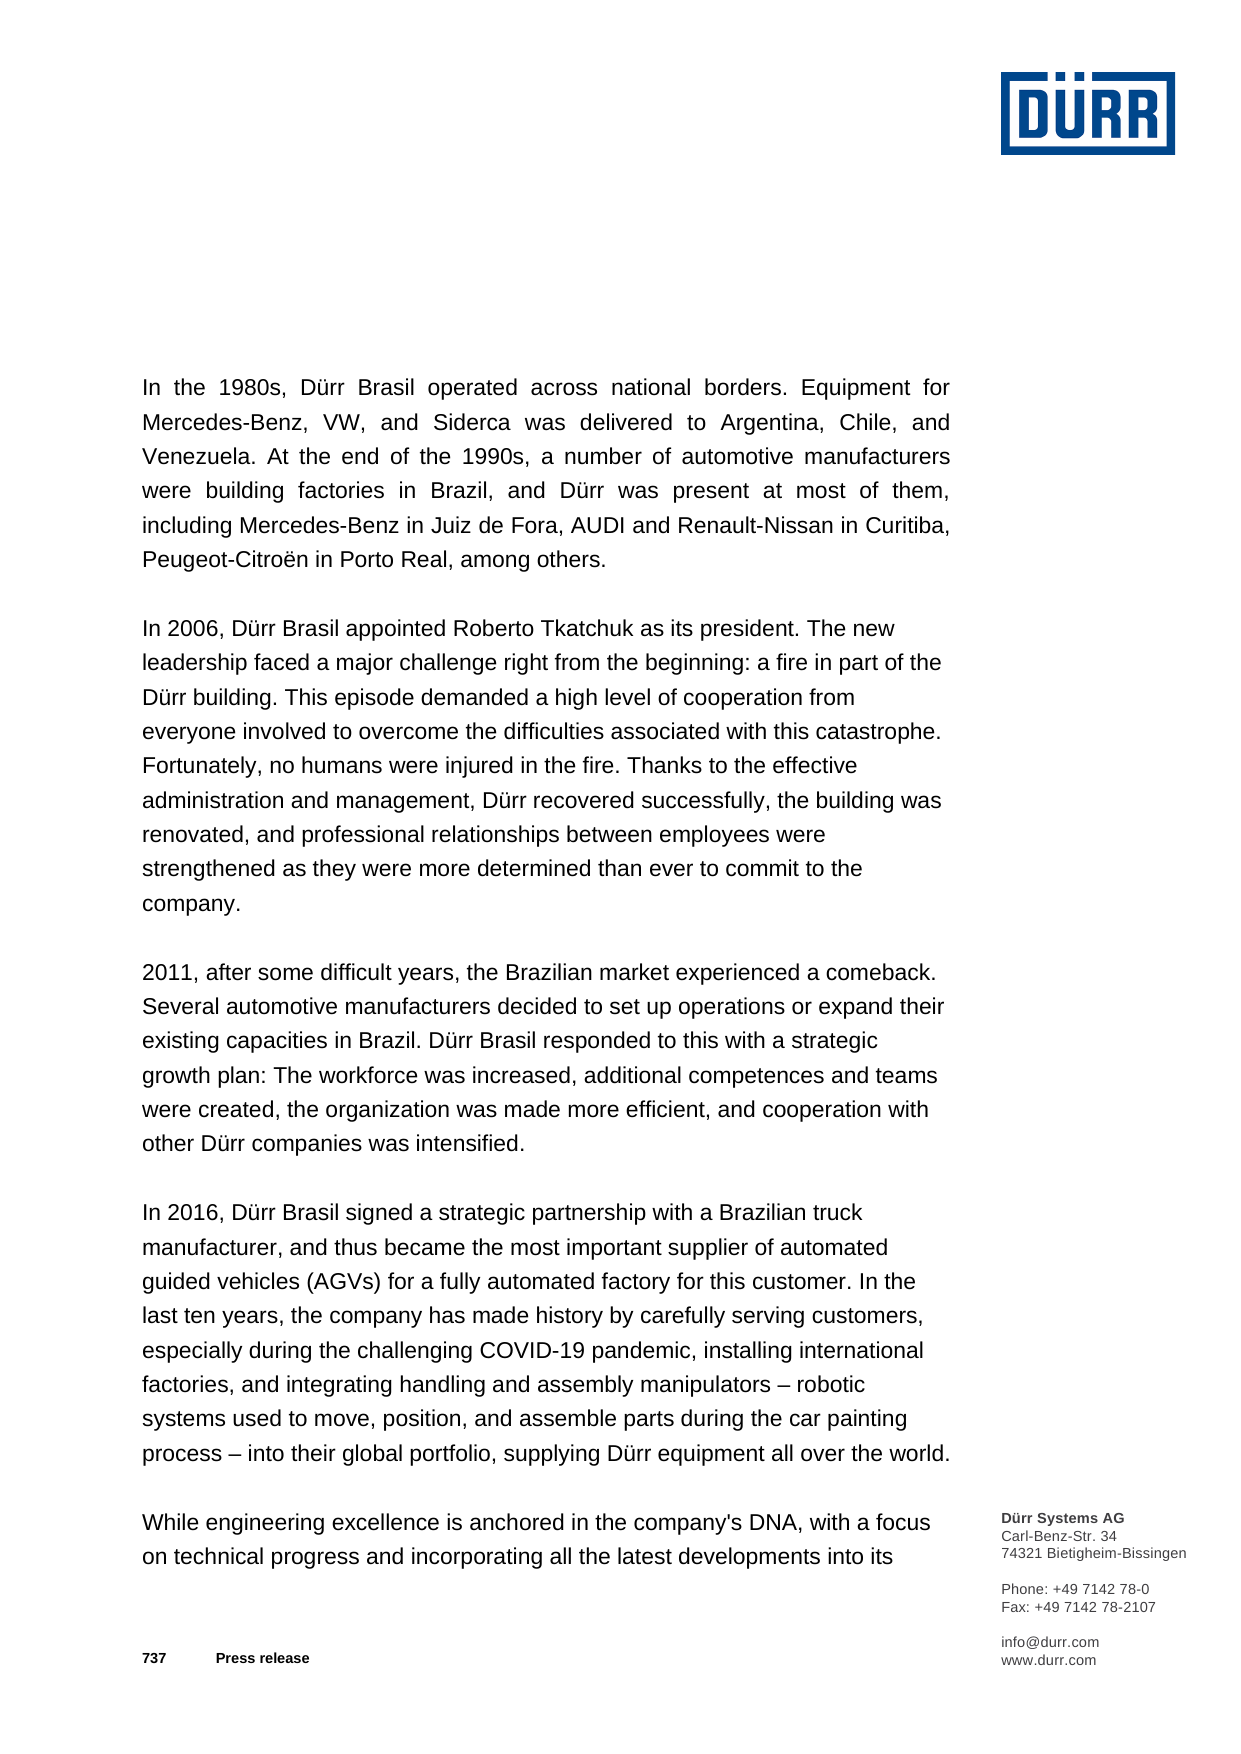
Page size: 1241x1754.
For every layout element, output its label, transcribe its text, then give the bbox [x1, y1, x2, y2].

text In 2006, Dürr Brasil appointed Roberto Tkatchuk as its president. The new leadership faced a major challenge right from the beginning: a fire in part of the Dürr building. This episode demanded a high level of cooperation from everyone involved to overcome the difficulties associated with this catastrophe. Fortunately, no humans were injured in the fire. Thanks to the effective administration and management, Dürr recovered successfully, the building was renovated, and professional relationships between employees were strengthened as they were more determined than ever to commit to the company. [142, 607, 951, 916]
picture [1001, 72, 1175, 155]
text In the 1980s, Dürr Brasil operated across national borders. Equipment for Mercedes-Benz, VW, and Siderca was delivered to Argentina, Chile, and Venezuela. At the end of the 1990s, a number of automotive manufacturers were building factories in Brazil, and Dürr was present at most of them, including Mercedes-Benz in Juiz de Fora, AUDI and Renault-Nissan in Curitiba, Peugeot-Citroën in Porto Real, among others. [142, 366, 951, 572]
text In 2016, Dürr Brasil signed a strategic partnership with a Brazilian truck manufacturer, and thus became the most important supplier of automated guided vehicles (AGVs) for a fully automated factory for this customer. In the last ten years, the company has made history by carefully serving customers, especially during the challenging COVID-19 pandemic, installing international factories, and integrating handling and assembly manipulators – robotic systems used to move, position, and assemble parts during the car painting process – into their global portfolio, supplying Dürr equipment all over the world. [142, 1191, 951, 1466]
text 2011, after some difficult years, the Brazilian market experienced a comeback. Several automotive manufacturers decided to set up operations or expand their existing capacities in Brazil. Dürr Brasil responded to this with a strategic growth plan: The workforce was increased, additional competences and teams were created, the organization was made more efficient, and cooperation with other Dürr companies was intensified. [142, 951, 951, 1157]
